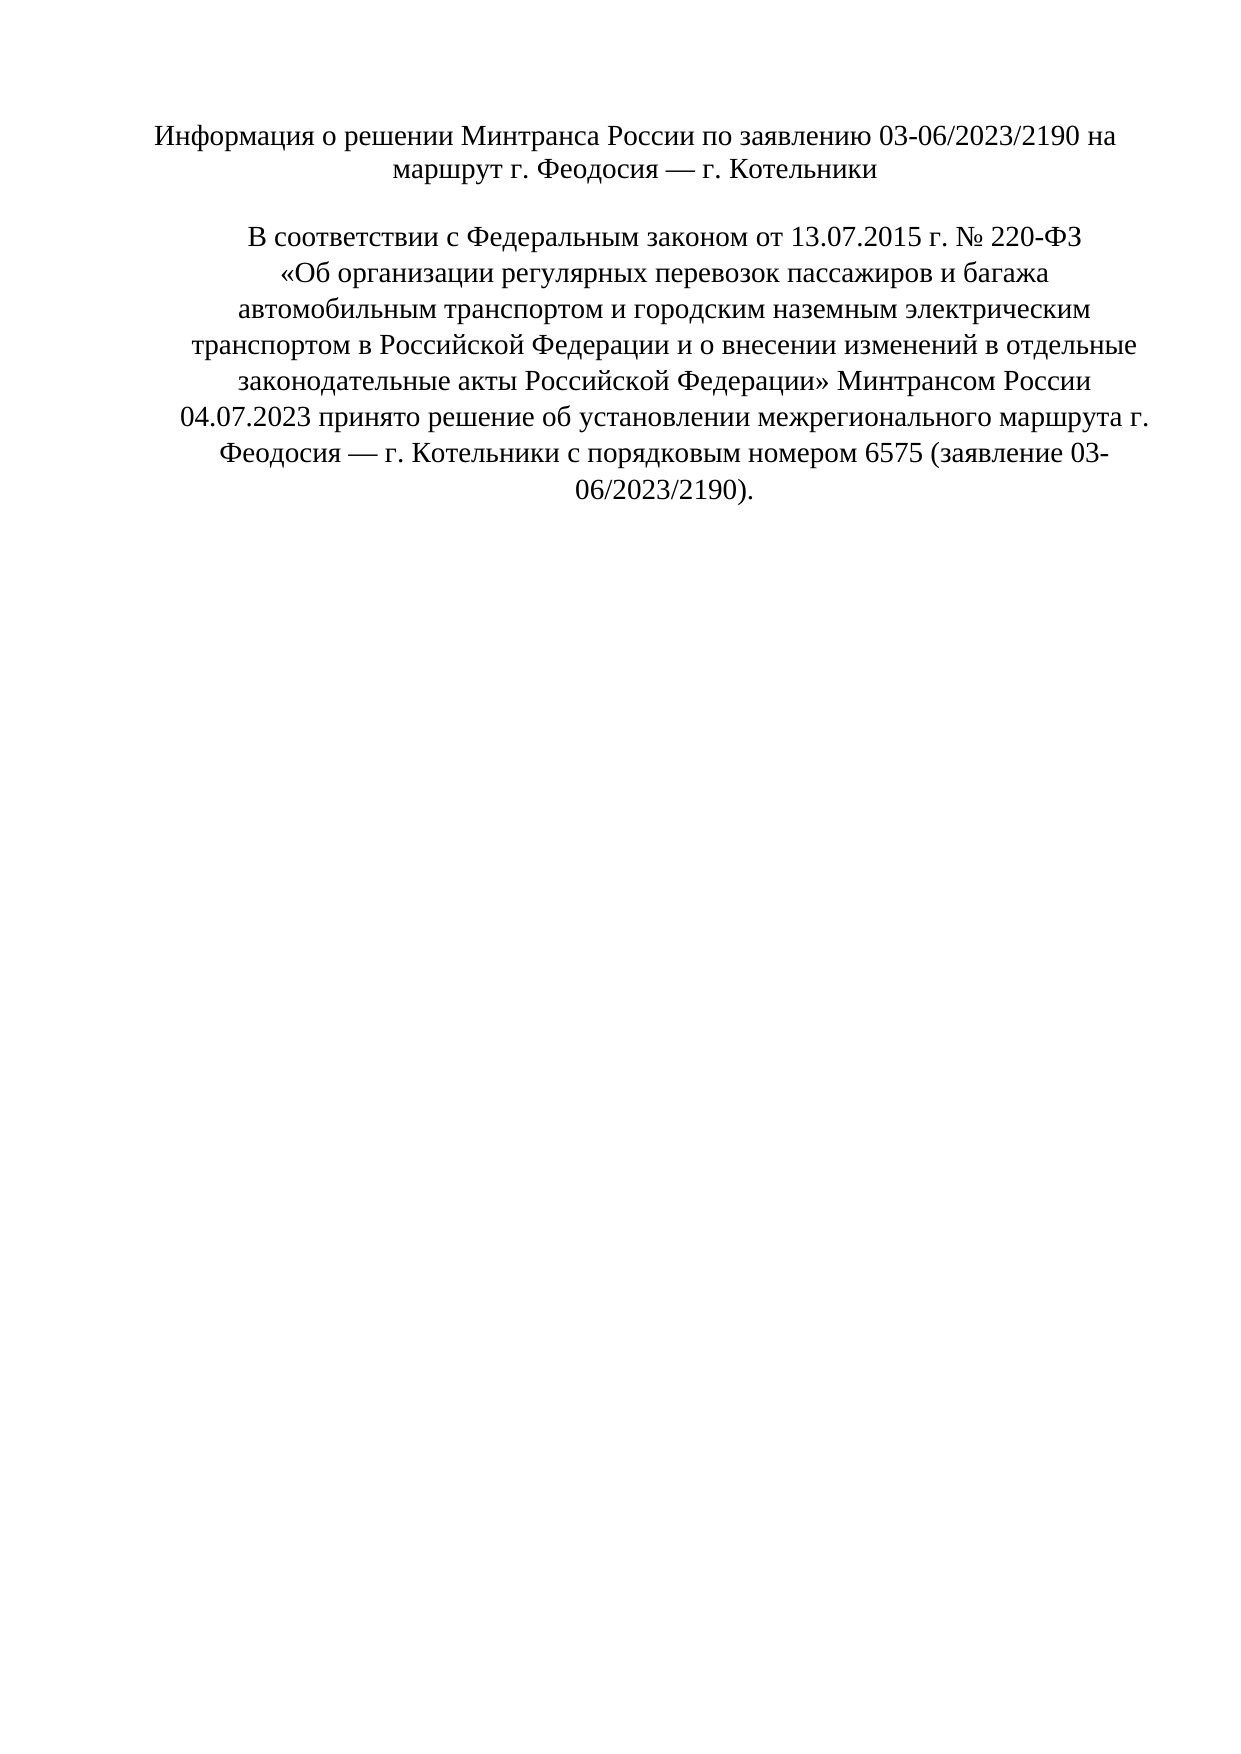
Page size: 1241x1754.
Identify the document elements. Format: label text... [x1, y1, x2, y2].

text В соответствии с Федеральным законом от 13.07.2015 г. № 220-ФЗ «Об организации регулярных перевозок пассажиров и багажа автомобильным транспортом и городским наземным электрическим транспортом в Российской Федерации и о внесении изменений в отдельные законодательные акты Российской Федерации» Минтрансом России 04.07.2023 принято решение об установлении межрегионального маршрута г. Феодосия — г. Котельники с порядковым номером 6575 (заявление 03-06/2023/2190). [177, 219, 1152, 505]
text Информация о решении Минтранса России по заявлению 03-06/2023/2190 на маршрут г. Феодосия — г. Котельники [118, 118, 1152, 185]
